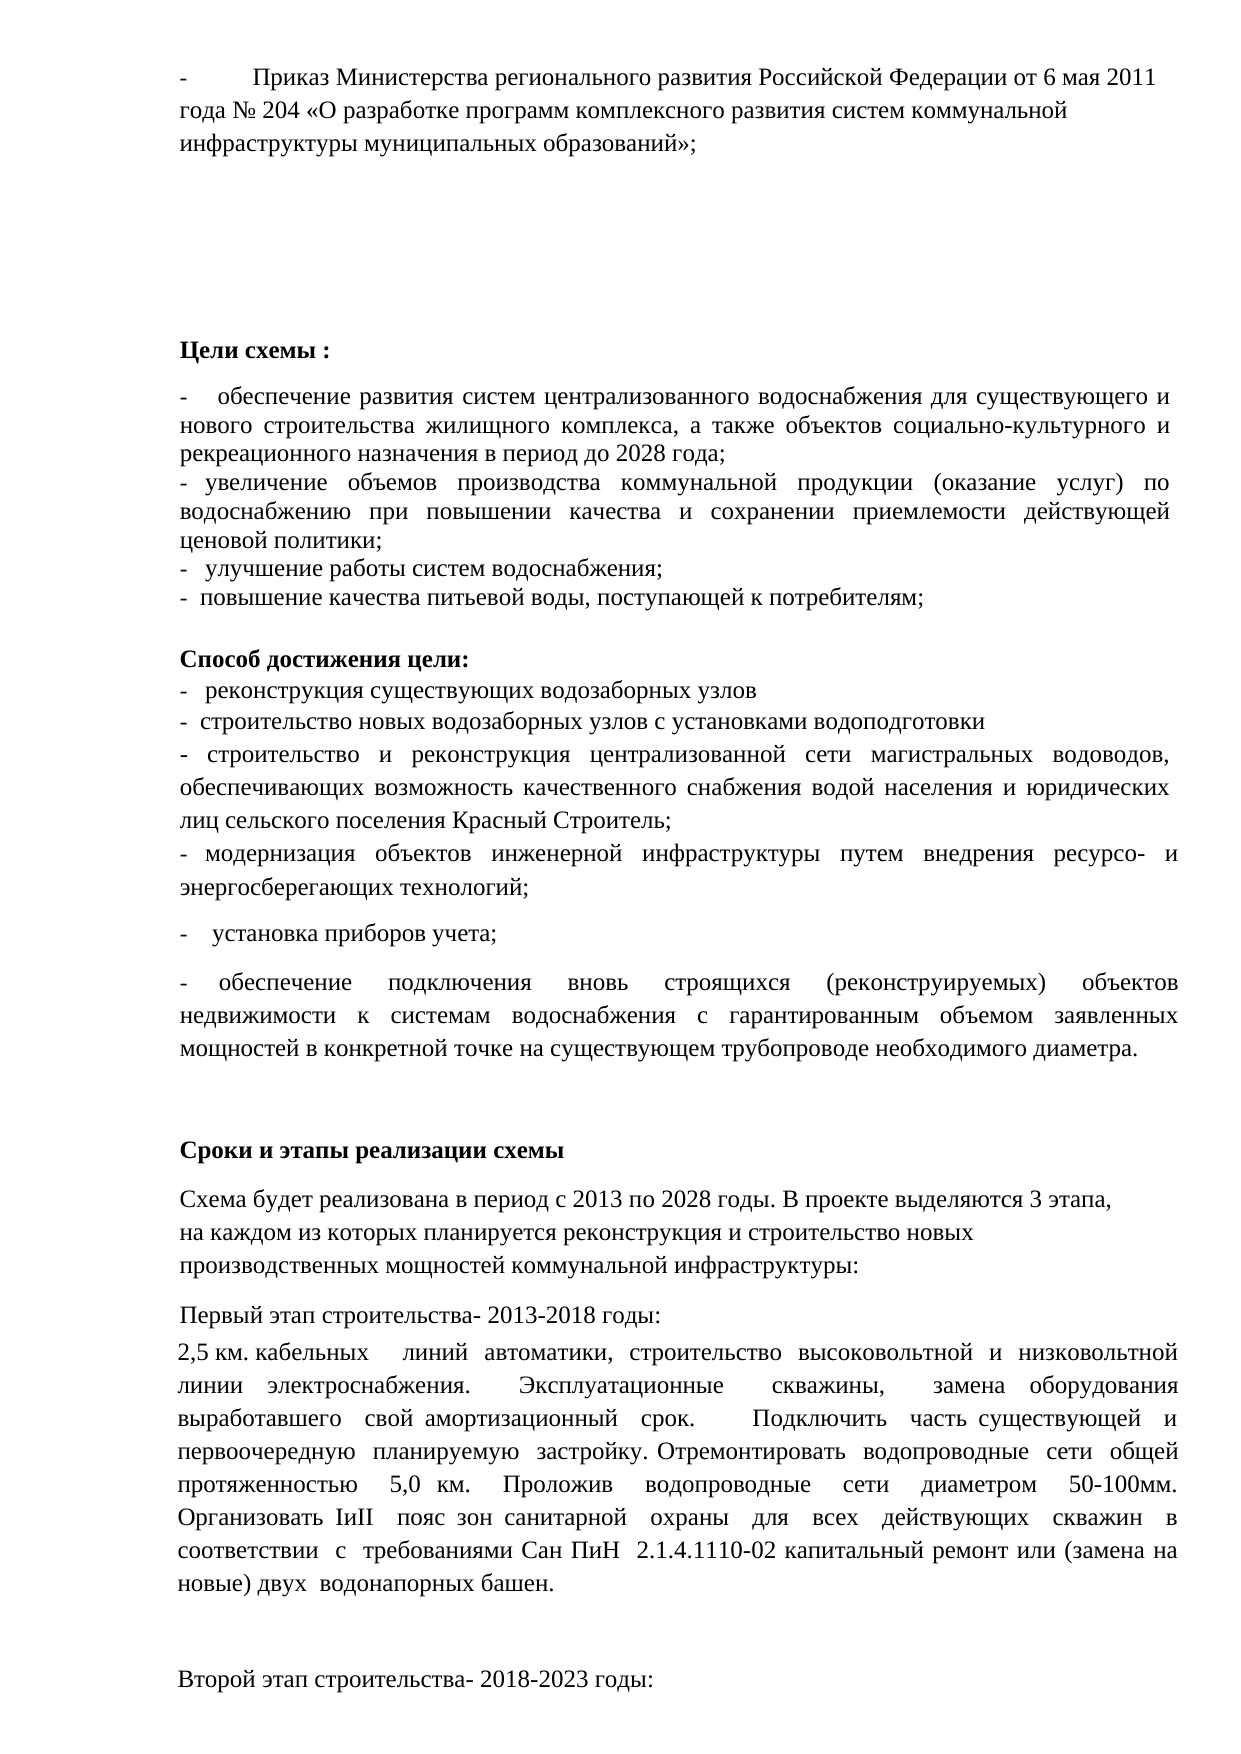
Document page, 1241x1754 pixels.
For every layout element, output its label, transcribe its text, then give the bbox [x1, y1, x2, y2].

list обеспечение развития систем централизованного водоснабжения для существующего и нового строительства жилищного комплекса, а также объектов социально-культурного и рекреационного назначения в период до 2028 года; [179, 381, 1171, 467]
list модернизация объектов инженерной инфраструктуры путем внедрения ресурсо- и энергосберегающих технологий; [179, 835, 1179, 902]
text Второй этап строительства- 2018-2023 годы: [177, 1661, 1179, 1694]
text Сроки и этапы реализации схемы [179, 1140, 1181, 1163]
list обеспечение подключения вновь строящихся (реконструируемых) объектов недвижимости к системам водоснабжения с гарантированным объемом заявленных мощностей в конкретной точке на существующем трубопроводе необходимого диаметра. [179, 964, 1179, 1063]
list Приказ Министерства регионального развития Российской Федерации от 6 мая 2011 года № 204 «О разработке программ комплексного развития систем коммунальной инфраструктуры муниципальных образований»; [179, 59, 1171, 158]
text Первый этап строительства- 2013-2018 годы: [179, 1280, 1181, 1334]
list улучшение работы систем водоснабжения; [179, 553, 1181, 582]
list повышение качества питьевой воды, поступающей к потребителям; [179, 582, 1181, 611]
list увеличение объемов производства коммунальной продукции (оказание услуг) по водоснабжению при повышении качества и сохранении приемлемости действующей ценовой политики; [179, 467, 1171, 553]
text - строительство и реконструкция централизованной сети магистральных водоводов, обеспечивающих возможность качественного снабжения водой населения и юридических лиц сельского поселения Красный Строитель; [179, 736, 1171, 835]
list установка приборов учета; [179, 923, 1181, 946]
text Цели схемы : [179, 340, 1181, 363]
text 2,5 км. кабельных линий автоматики, строительство высоковольтной и низковольтной линии электроснабжения. Эксплуатационные скважины, замена оборудования выработавшего свой амортизационный срок. Подключить часть существующей и первоочередную планируемую застройку. Отремонтировать водопроводные сети общей протяженностью 5,0 км. Проложив водопроводные сети диаметром 50-100мм. Организовать IиII пояс зон санитарной охраны для всех действующих скважин в соответствии с требованиями Сан ПиН 2.1.4.1110-02 капитальный ремонт или (замена на новые) двух водонапорных башен. [177, 1334, 1179, 1598]
list реконструкция существующих водозаборных узлов [179, 673, 1181, 705]
text Способ достижения цели: [179, 642, 1181, 673]
text Схема будет реализована в период с 2013 по 2028 годы. В проекте выделяются 3 этапа, на каждом из которых планируется реконструкция и строительство новых производственных мощностей коммунальной инфраструктуры: [179, 1181, 1139, 1280]
list строительство новых водозаборных узлов с установками водоподготовки [179, 705, 1181, 736]
